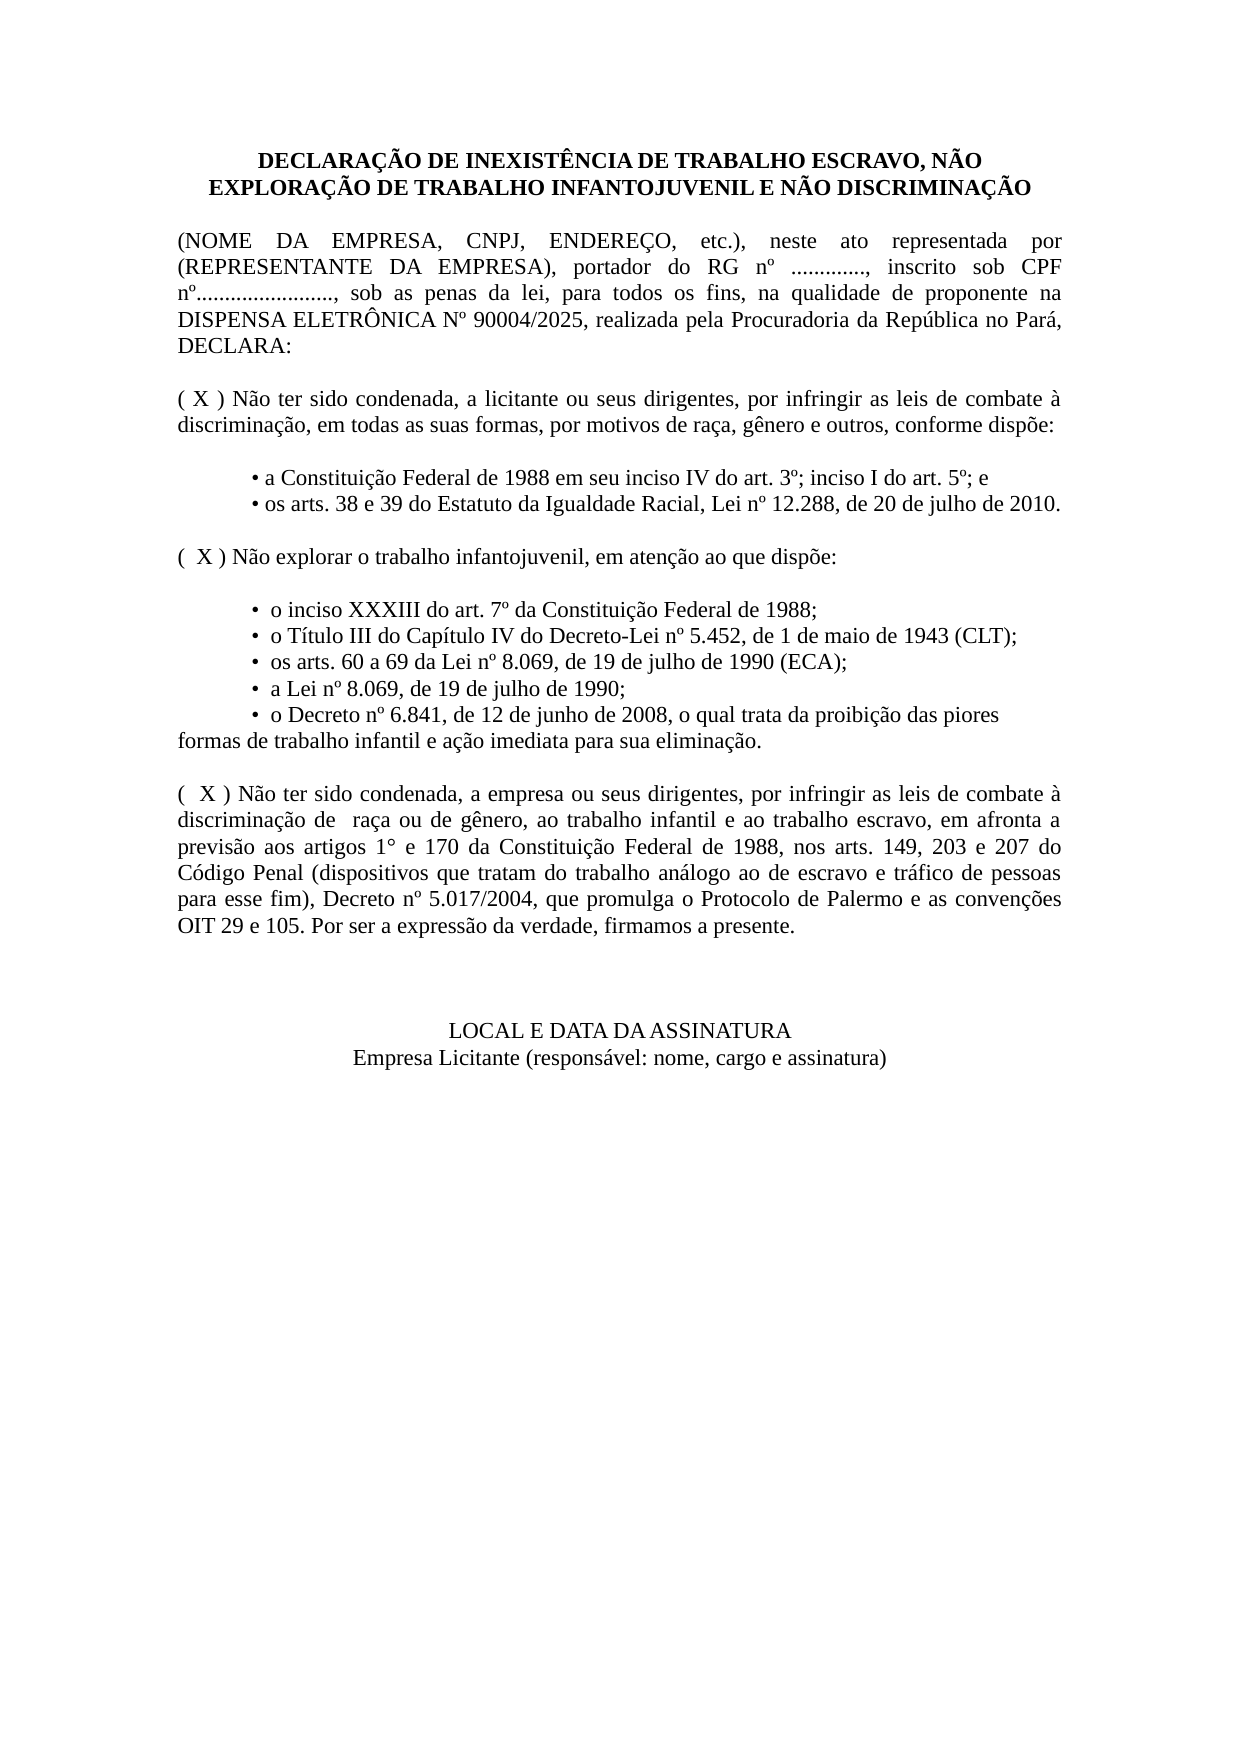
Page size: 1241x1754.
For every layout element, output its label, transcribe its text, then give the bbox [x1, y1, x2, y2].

text • o Título III do Capítulo IV do Decreto-Lei nº 5.452, de 1 de maio de 1943 (CLT); [177, 622, 1063, 648]
text • o Decreto nº 6.841, de 12 de junho de 2008, o qual trata da proibição das piores formas de trabalho infantil e ação imediata para sua eliminação. [177, 701, 1063, 754]
text LOCAL E DATA DA ASSINATURA [177, 1017, 1063, 1044]
text (NOME DA EMPRESA, CNPJ, ENDEREÇO, etc.), neste ato representada por (REPRESENTANTE DA EMPRESA), portador do RG nº ............., inscrito sob CPF nº........................, sob as penas da lei, para todos os fins, na qualidade de proponente na DISPENSA ELETRÔNICA Nº 90004/2025, realizada pela Procuradoria da República no Pará, DECLARA: [177, 227, 1063, 358]
text • o inciso XXXIII do art. 7º da Constituição Federal de 1988; [177, 596, 1063, 622]
text ( X ) Não ter sido condenada, a empresa ou seus dirigentes, por infringir as leis de combate à discriminação de raça ou de gênero, ao trabalho infantil e ao trabalho escravo, em afronta a previsão aos artigos 1° e 170 da Constituição Federal de 1988, nos arts. 149, 203 e 207 do Código Penal (dispositivos que tratam do trabalho análogo ao de escravo e tráfico de pessoas para esse fim), Decreto nº 5.017/2004, que promulga o Protocolo de Palermo e as convenções OIT 29 e 105. Por ser a expressão da verdade, firmamos a presente. [177, 780, 1063, 938]
text • a Constituição Federal de 1988 em seu inciso IV do art. 3º; inciso I do art. 5º; e [177, 464, 1063, 490]
text • a Lei nº 8.069, de 19 de julho de 1990; [177, 675, 1063, 701]
text DECLARAÇÃO DE INEXISTÊNCIA DE TRABALHO ESCRAVO, NÃO EXPLORAÇÃO DE TRABALHO INFANTOJUVENIL E NÃO DISCRIMINAÇÃO [177, 148, 1063, 200]
text Empresa Licitante (responsável: nome, cargo e assinatura) [177, 1044, 1063, 1070]
text ( X ) Não explorar o trabalho infantojuvenil, em atenção ao que dispõe: [177, 543, 1063, 569]
text ( X ) Não ter sido condenada, a licitante ou seus dirigentes, por infringir as leis de combate à discriminação, em todas as suas formas, por motivos de raça, gênero e outros, conforme dispõe: [177, 385, 1063, 437]
text • os arts. 60 a 69 da Lei nº 8.069, de 19 de julho de 1990 (ECA); [177, 648, 1063, 675]
text • os arts. 38 e 39 do Estatuto da Igualdade Racial, Lei nº 12.288, de 20 de julho de 2010. [177, 490, 1063, 517]
